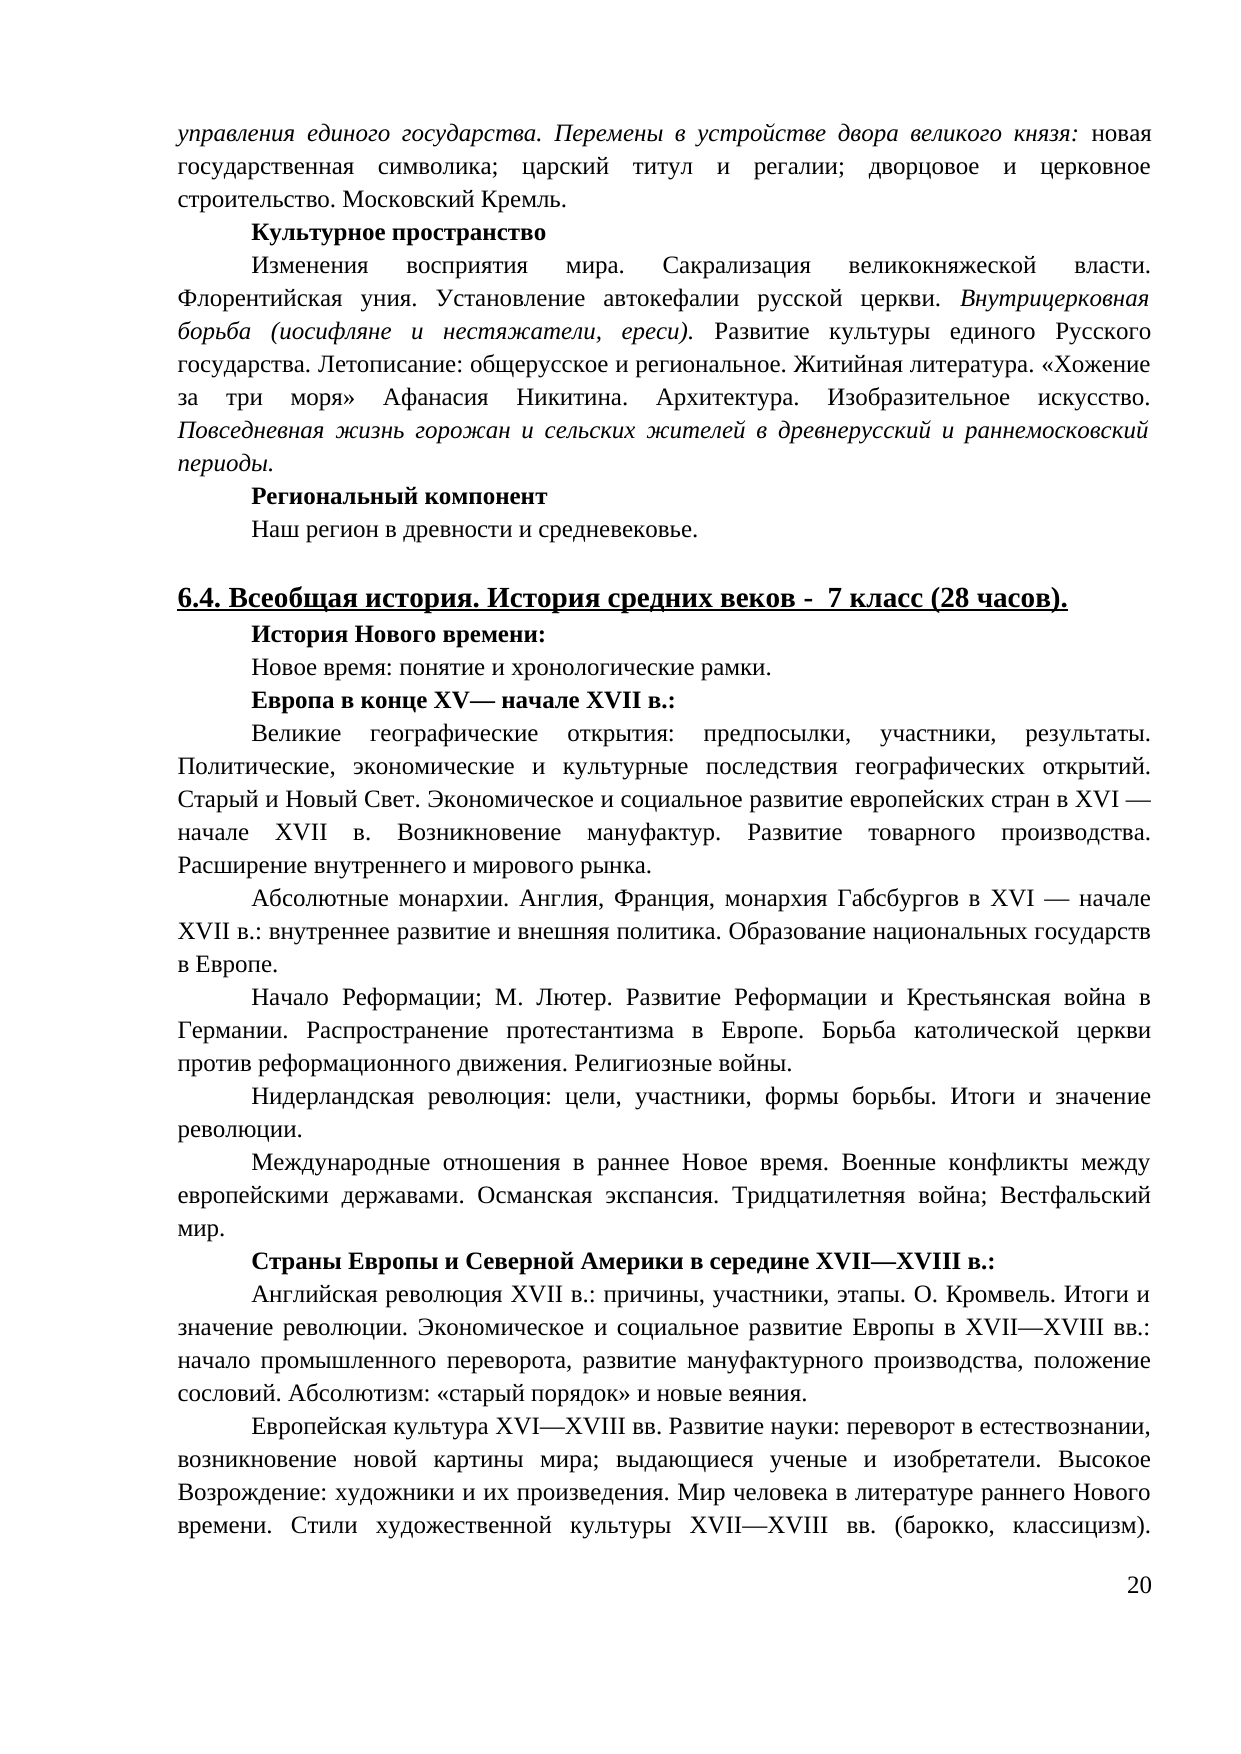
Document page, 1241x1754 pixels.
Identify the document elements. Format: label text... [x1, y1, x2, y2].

text Европа в конце ХV— начале XVII в.: [177, 685, 1152, 714]
text Абсолютные монархии. Англия, Франция, монархия Габсбургов в XVI — начале XVII в.: внутреннее развитие и внешняя политика. Образование национальных государств в Европе. [177, 883, 1152, 978]
text Изменения восприятия мира. Сакрализация великокняжеской власти. Флорентийская уния. Установление автокефалии русской церкви. Внутрицерковная борьба (иосифляне и нестяжатели, ереси). Развитие культуры единого Русского государства. Летописание: общерусское и региональное. Житийная литература. «Хожение за три моря» Афанасия Никитина. Архитектура. Изобразительное искусство. Повседневная жизнь горожан и сельских жителей в древнерусский и раннемосковский периоды. [177, 250, 1152, 477]
text Великие географические открытия: предпосылки, участники, результаты. Политические, экономические и культурные последствия географических открытий. Старый и Новый Свет. Экономическое и социальное развитие европейских стран в XVI — начале XVII в. Возникновение мануфактур. Развитие товарного производства. Расширение внутреннего и мирового рынка. [177, 718, 1152, 879]
text Региональный компонент [177, 481, 1152, 510]
text 6.4. Всеобщая история. История средних веков - 7 класс (28 часов). [177, 580, 1152, 614]
text История Нового времени: [177, 619, 1152, 648]
text Английская революция XVII в.: причины, участники, этапы. О. Кромвель. Итоги и значение революции. Экономическое и социальное развитие Европы в XVII—ХVIII вв.: начало промышленного переворота, развитие мануфактурного производства, положение сословий. Абсолютизм: «старый порядок» и новые веяния. [177, 1279, 1152, 1407]
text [177, 1411, 1152, 1539]
text Нидерландская революция: цели, участники, формы борьбы. Итоги и значение революции. [177, 1081, 1152, 1143]
text Страны Европы и Северной Америки в середине XVII—ХVIII в.: [177, 1246, 1152, 1275]
text Начало Реформации; М. Лютер. Развитие Реформации и Крестьянская война в Германии. Распространение протестантизма в Европе. Борьба католической церкви против реформационного движения. Религиозные войны. [177, 982, 1152, 1077]
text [177, 118, 1152, 213]
text Культурное пространство [177, 217, 1152, 246]
text Наш регион в древности и средневековье. [177, 514, 1152, 543]
text Международные отношения в раннее Новое время. Военные конфликты между европейскими державами. Османская экспансия. Тридцатилетняя война; Вестфальский мир. [177, 1147, 1152, 1242]
text Новое время: понятие и хронологические рамки. [177, 652, 1152, 681]
